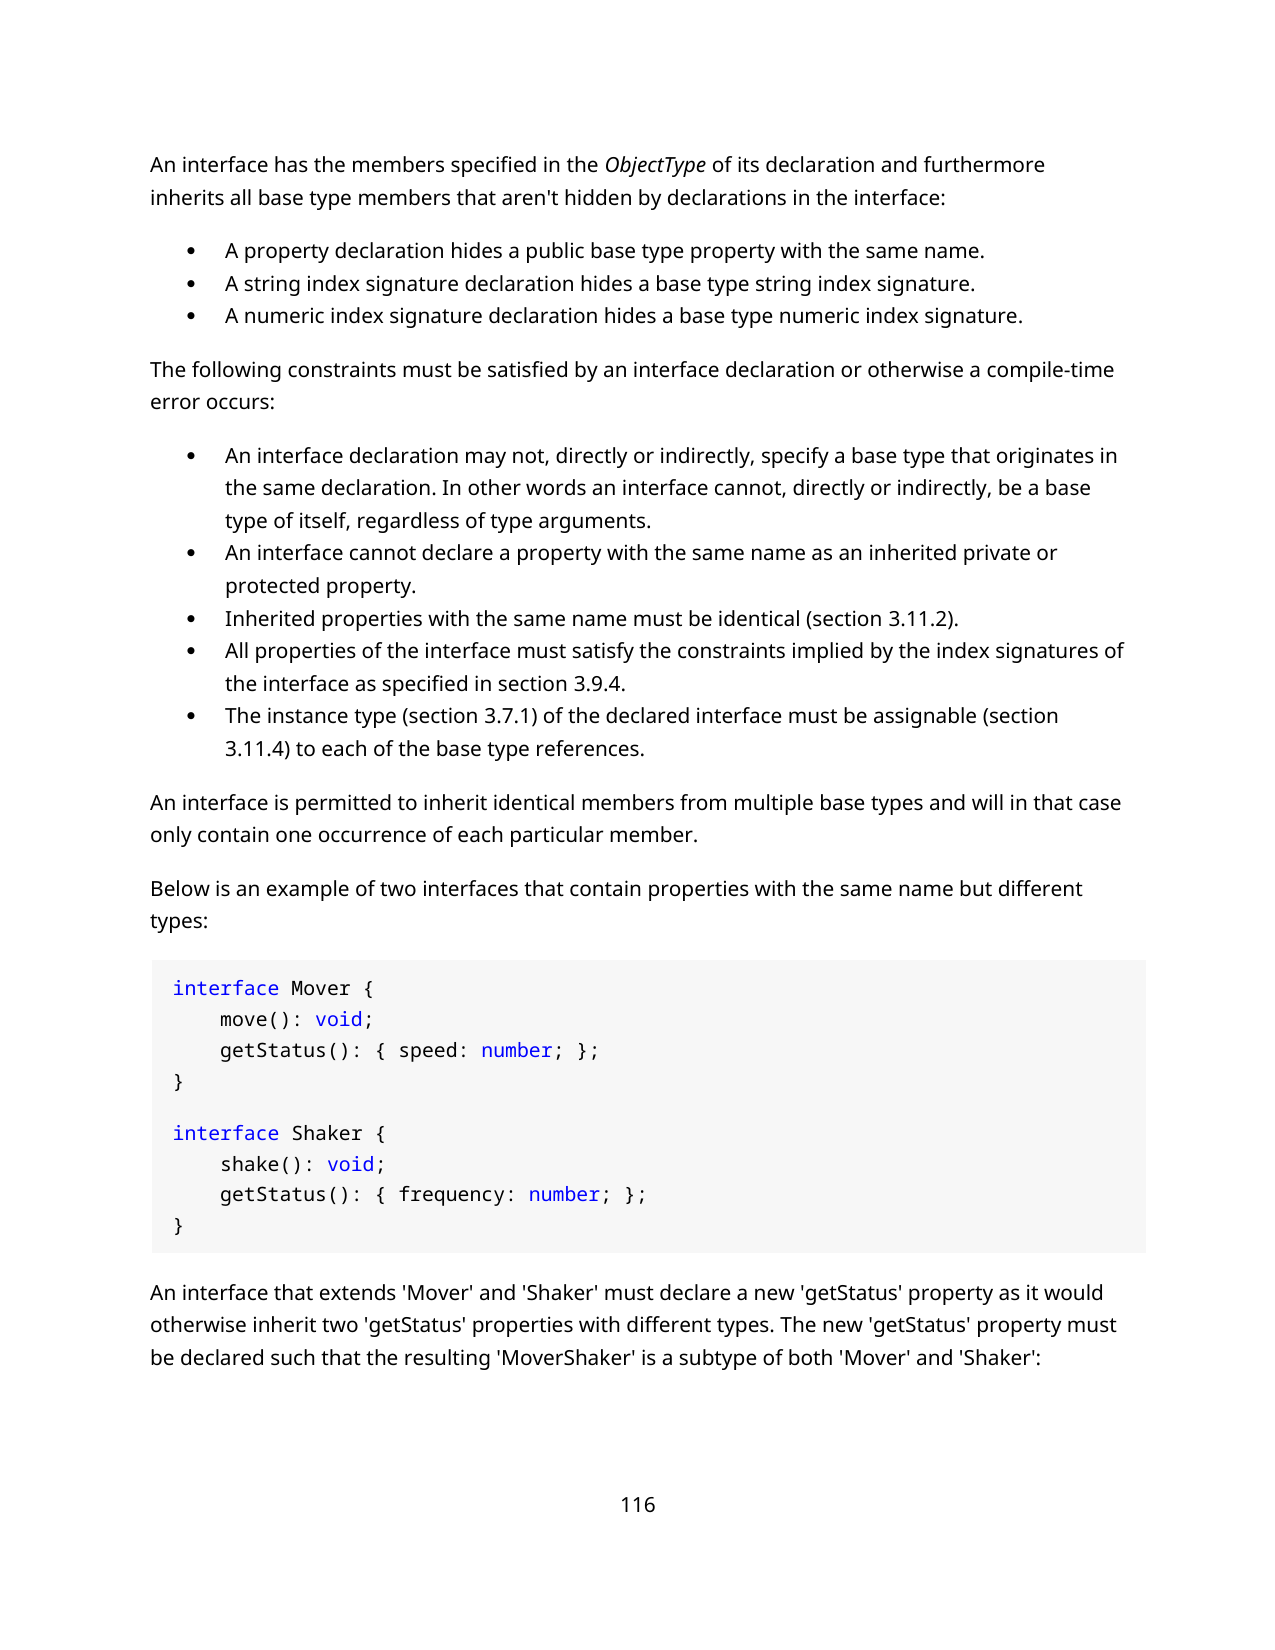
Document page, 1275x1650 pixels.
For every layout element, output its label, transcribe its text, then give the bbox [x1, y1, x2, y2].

text interface Shaker { shake(): void; getStatus(): { frequency: number; }; } [164, 1104, 1133, 1241]
text An interface has the members specified in the ObjectType of its declaration and furthermore inherits all base type members that aren't hidden by declarations in the interface: [150, 150, 1125, 211]
list An interface declaration may not, directly or indirectly, specify a base type that originates in the same declaration. In other words an interface cannot, directly or indirectly, be a base type of itself, regardless of type arguments. [187, 441, 1125, 534]
text An interface is permitted to inherit identical members from multiple base types and will in that case only contain one occurrence of each particular member. [150, 788, 1125, 849]
list Inherited properties with the same name must be identical (section 3.11.2). [187, 604, 1125, 632]
list A property declaration hides a public base type property with the same name. [187, 236, 1125, 264]
text interface Mover { move(): void; getStatus(): { speed: number; }; } [164, 972, 1133, 1094]
text Below is an example of two interfaces that contain properties with the same name but different types: [150, 874, 1125, 935]
list An interface cannot declare a property with the same name as an inherited private or protected property. [187, 538, 1125, 599]
list A string index signature declaration hides a base type string index signature. [187, 269, 1125, 297]
list All properties of the interface must satisfy the constraints implied by the index signatures of the interface as specified in section 3.9.4. [187, 636, 1125, 697]
text An interface that extends 'Mover' and 'Shaker' must declare a new 'getStatus' property as it would otherwise inherit two 'getStatus' properties with different types. The new 'getStatus' property must be declared such that the resulting 'MoverShaker' is a subtype of both 'Mover' and 'Shaker': [150, 1278, 1125, 1372]
list The instance type (section 3.7.1) of the declared interface must be assignable (section 3.11.4) to each of the base type references. [187, 702, 1125, 763]
text The following constraints must be satisfied by an interface declaration or otherwise a compile-time error occurs: [150, 355, 1125, 416]
list A numeric index signature declaration hides a base type numeric index signature. [187, 301, 1125, 330]
